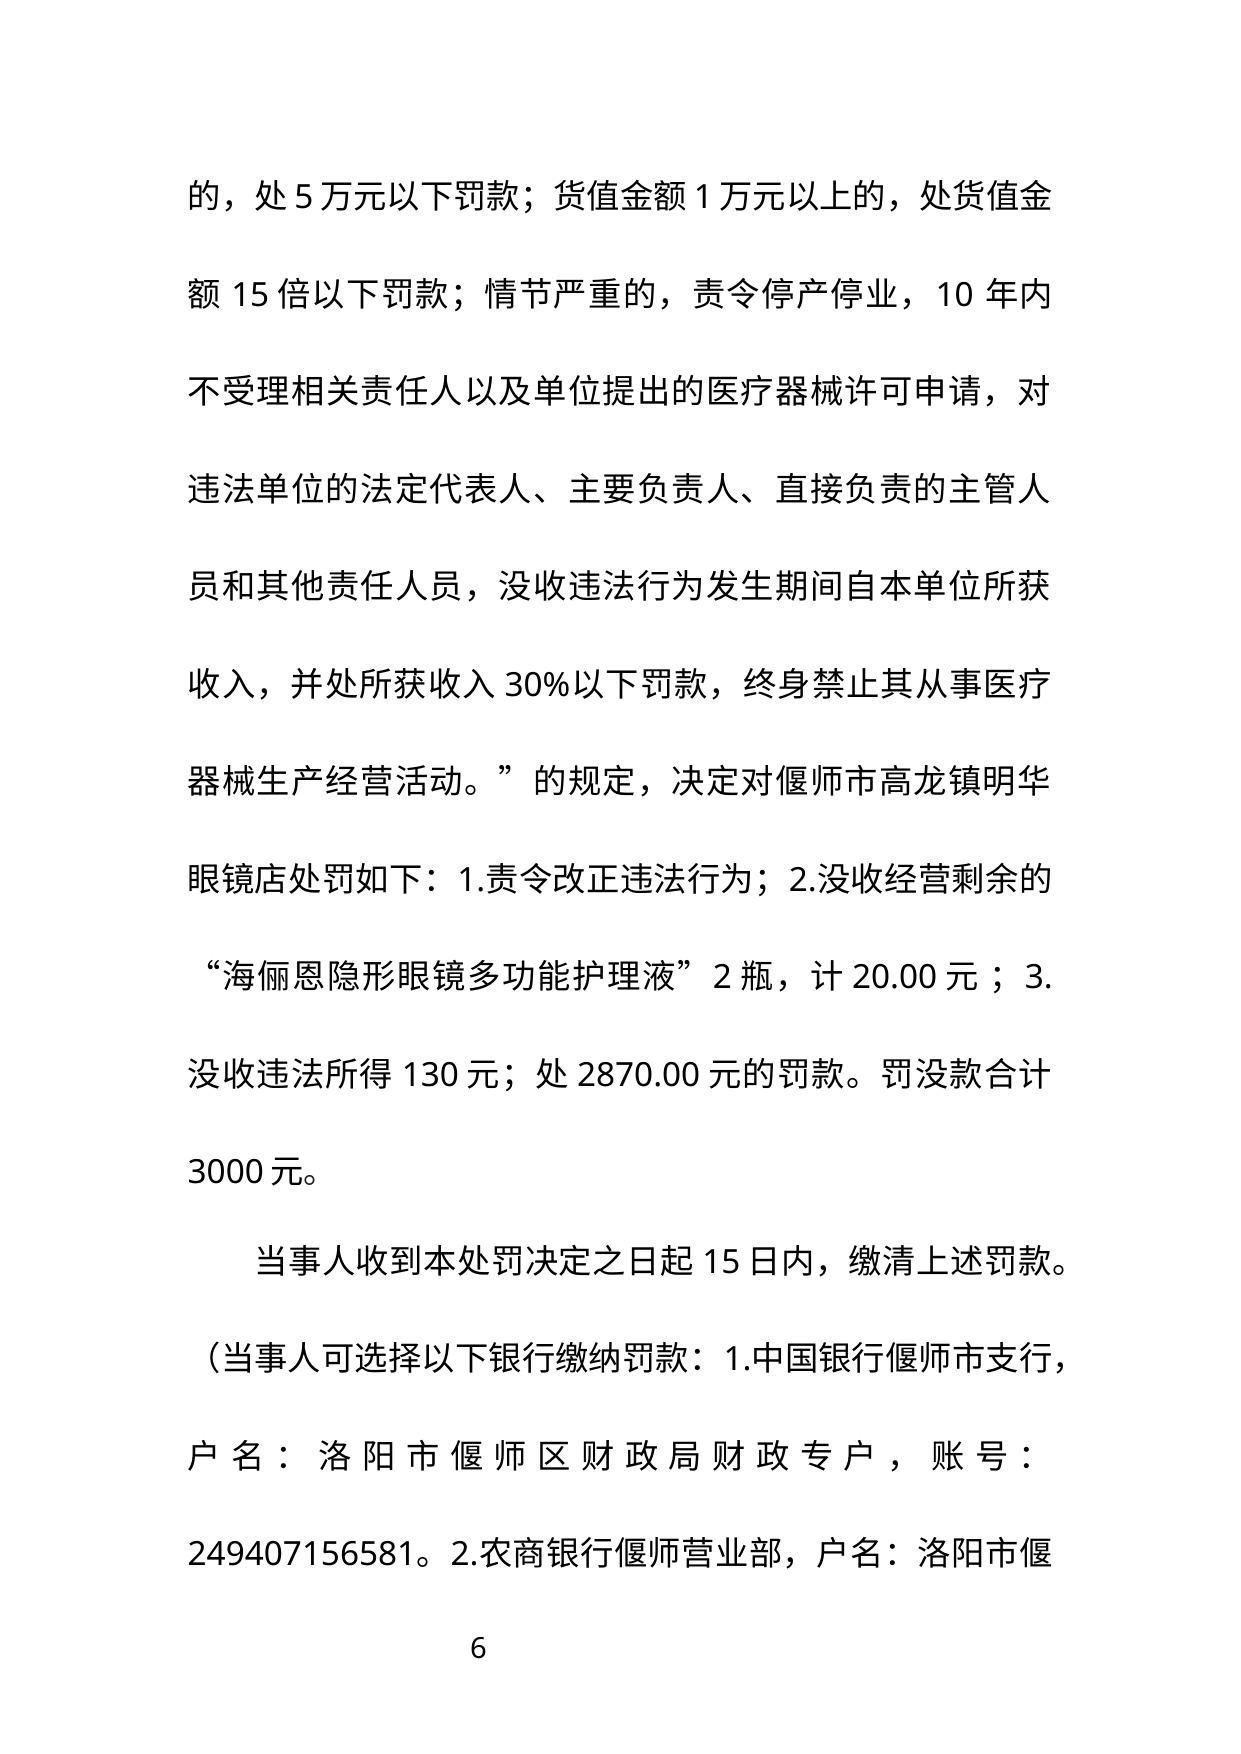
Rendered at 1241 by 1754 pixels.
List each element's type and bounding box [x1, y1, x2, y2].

text [187, 162, 1053, 1202]
text [187, 1226, 1053, 1584]
